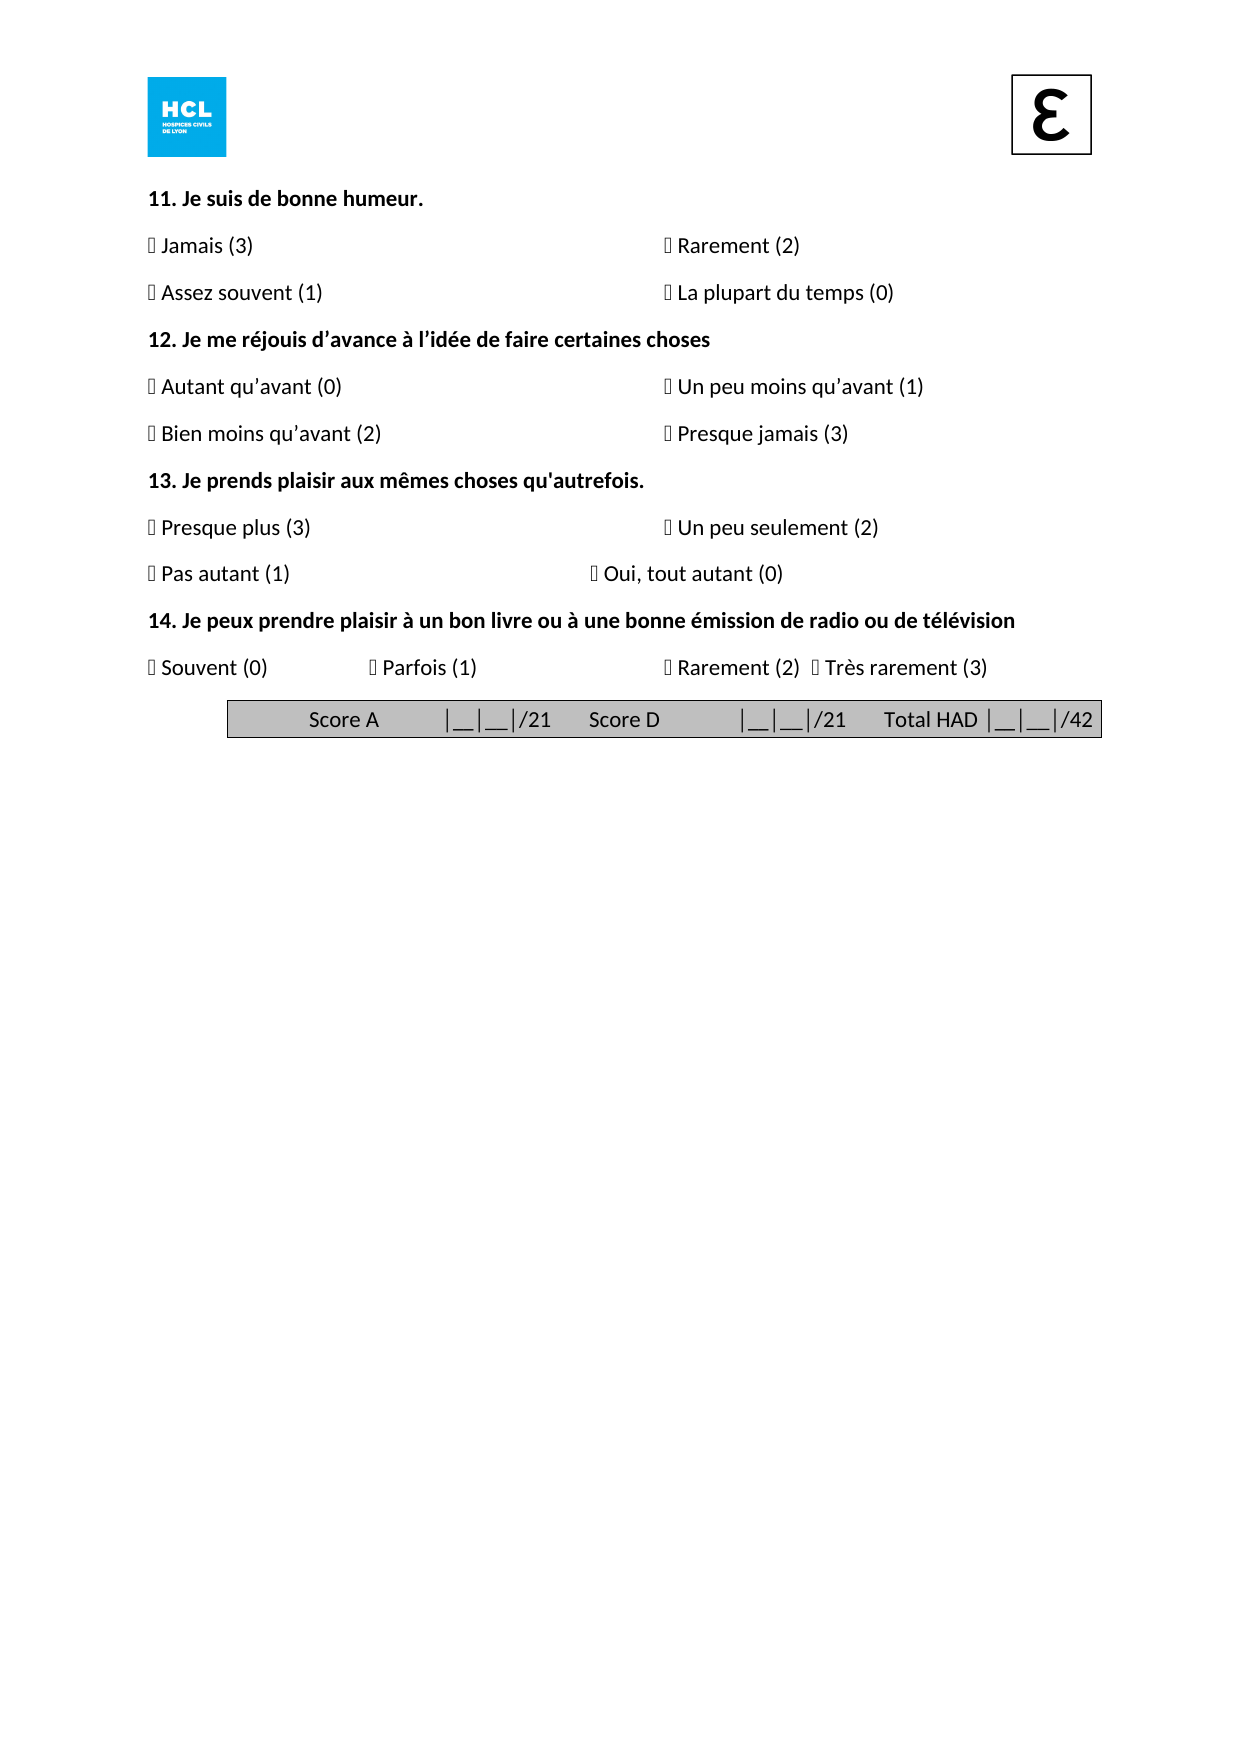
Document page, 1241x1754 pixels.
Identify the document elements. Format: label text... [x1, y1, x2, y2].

text Jamais (3) Rarement (2) [148, 231, 1093, 259]
text Assez souvent (1) La plupart du temps (0) [148, 278, 1093, 306]
text 13. Je prends plaisir aux mêmes choses qu'autrefois. [148, 466, 1093, 494]
text 14. Je peux prendre plaisir à un bon livre ou à une bonne émission de radio ou de télévision [148, 606, 1093, 634]
text 12. Je me réjouis d’avance à l’idée de faire certaines choses [148, 325, 1093, 353]
text Pas autant (1) Oui, tout autant (0) [148, 559, 1093, 588]
text Souvent (0) Parfois (1) Rarement (2) Très rarement (3) [148, 653, 1093, 681]
text Presque plus (3) Un peu seulement (2) [148, 513, 1093, 541]
text Autant qu’avant (0) Un peu moins qu’avant (1) [148, 372, 1093, 400]
picture [1009, 73, 1093, 157]
text Score A │__│__│/21 Score D │__│__│/21 Total HAD │__│__│/42 [228, 701, 1101, 737]
text Bien moins qu’avant (2) Presque jamais (3) [148, 419, 1093, 447]
text 11. Je suis de bonne humeur. [148, 184, 1093, 213]
